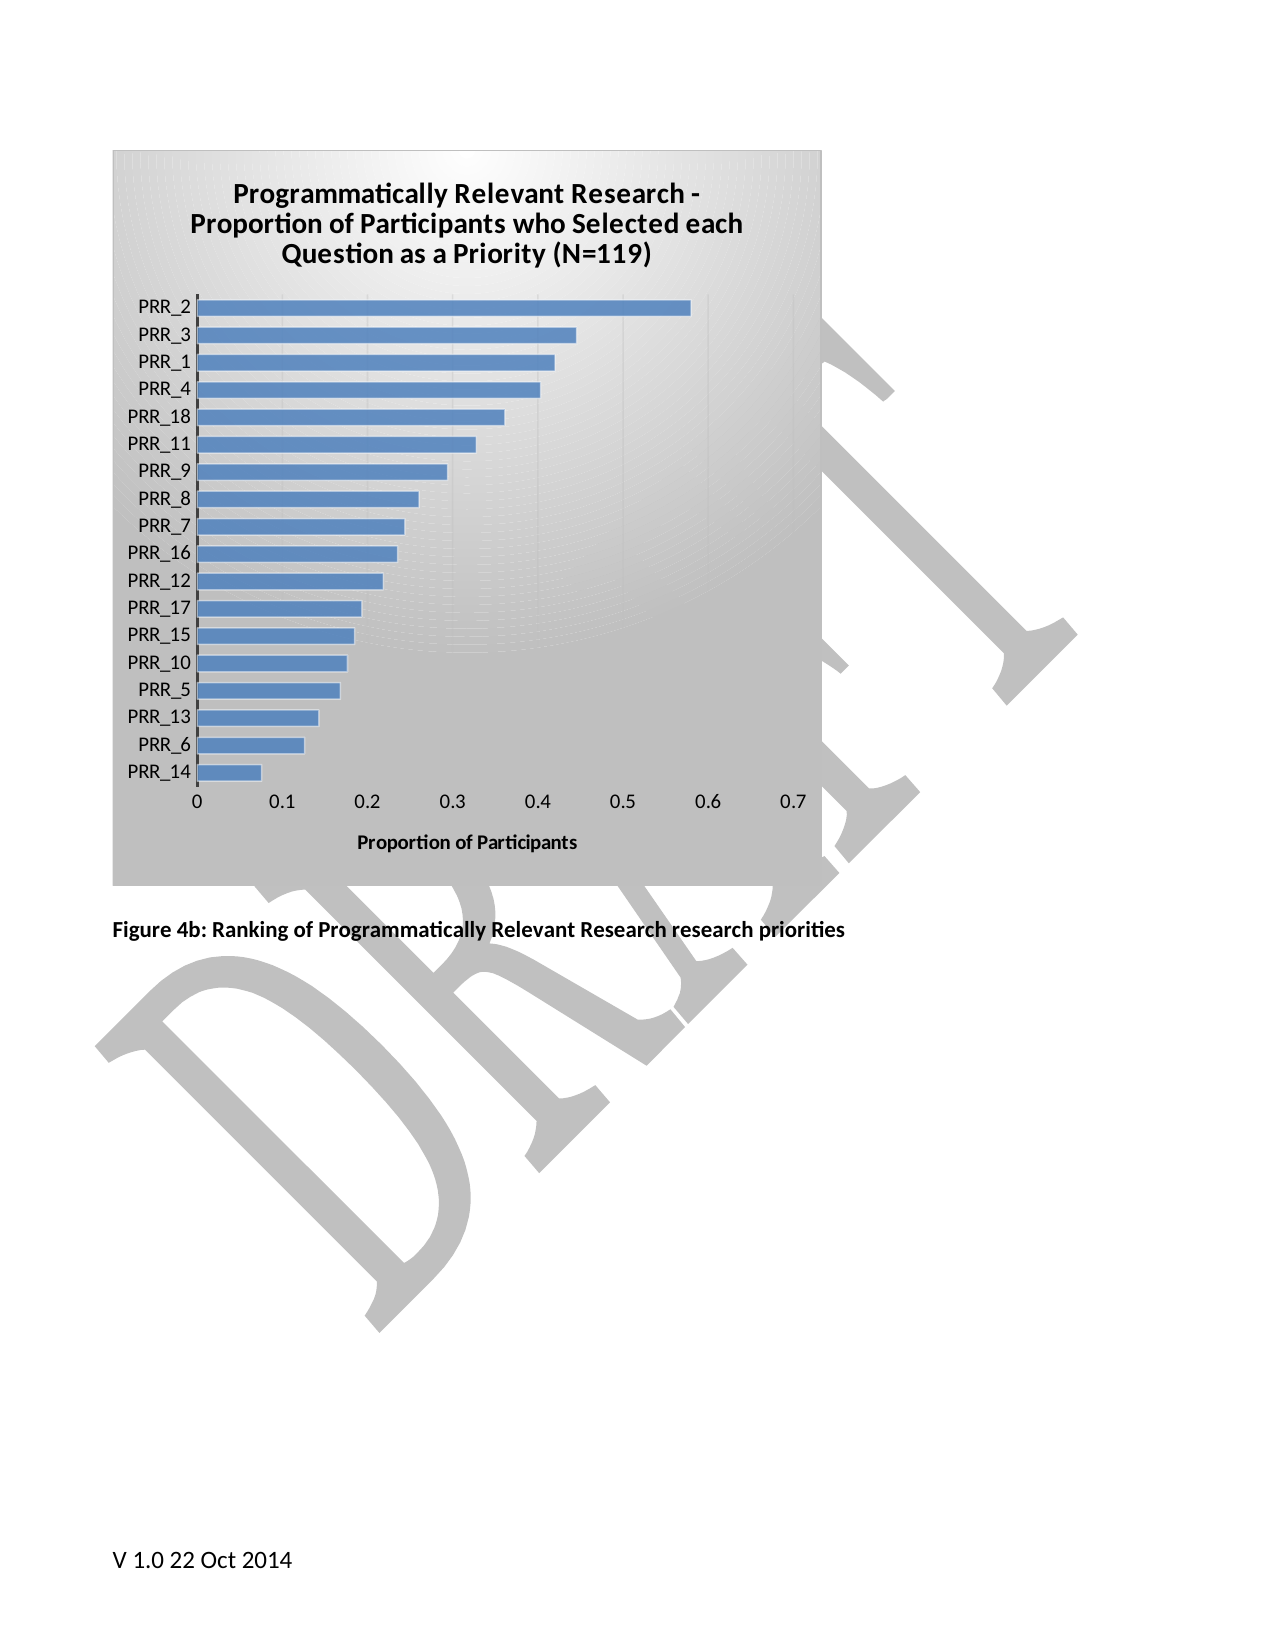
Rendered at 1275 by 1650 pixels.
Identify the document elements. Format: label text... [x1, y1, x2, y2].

text Figure 4b: Ranking of Programmatically Relevant Research research priorities [112, 915, 1087, 943]
